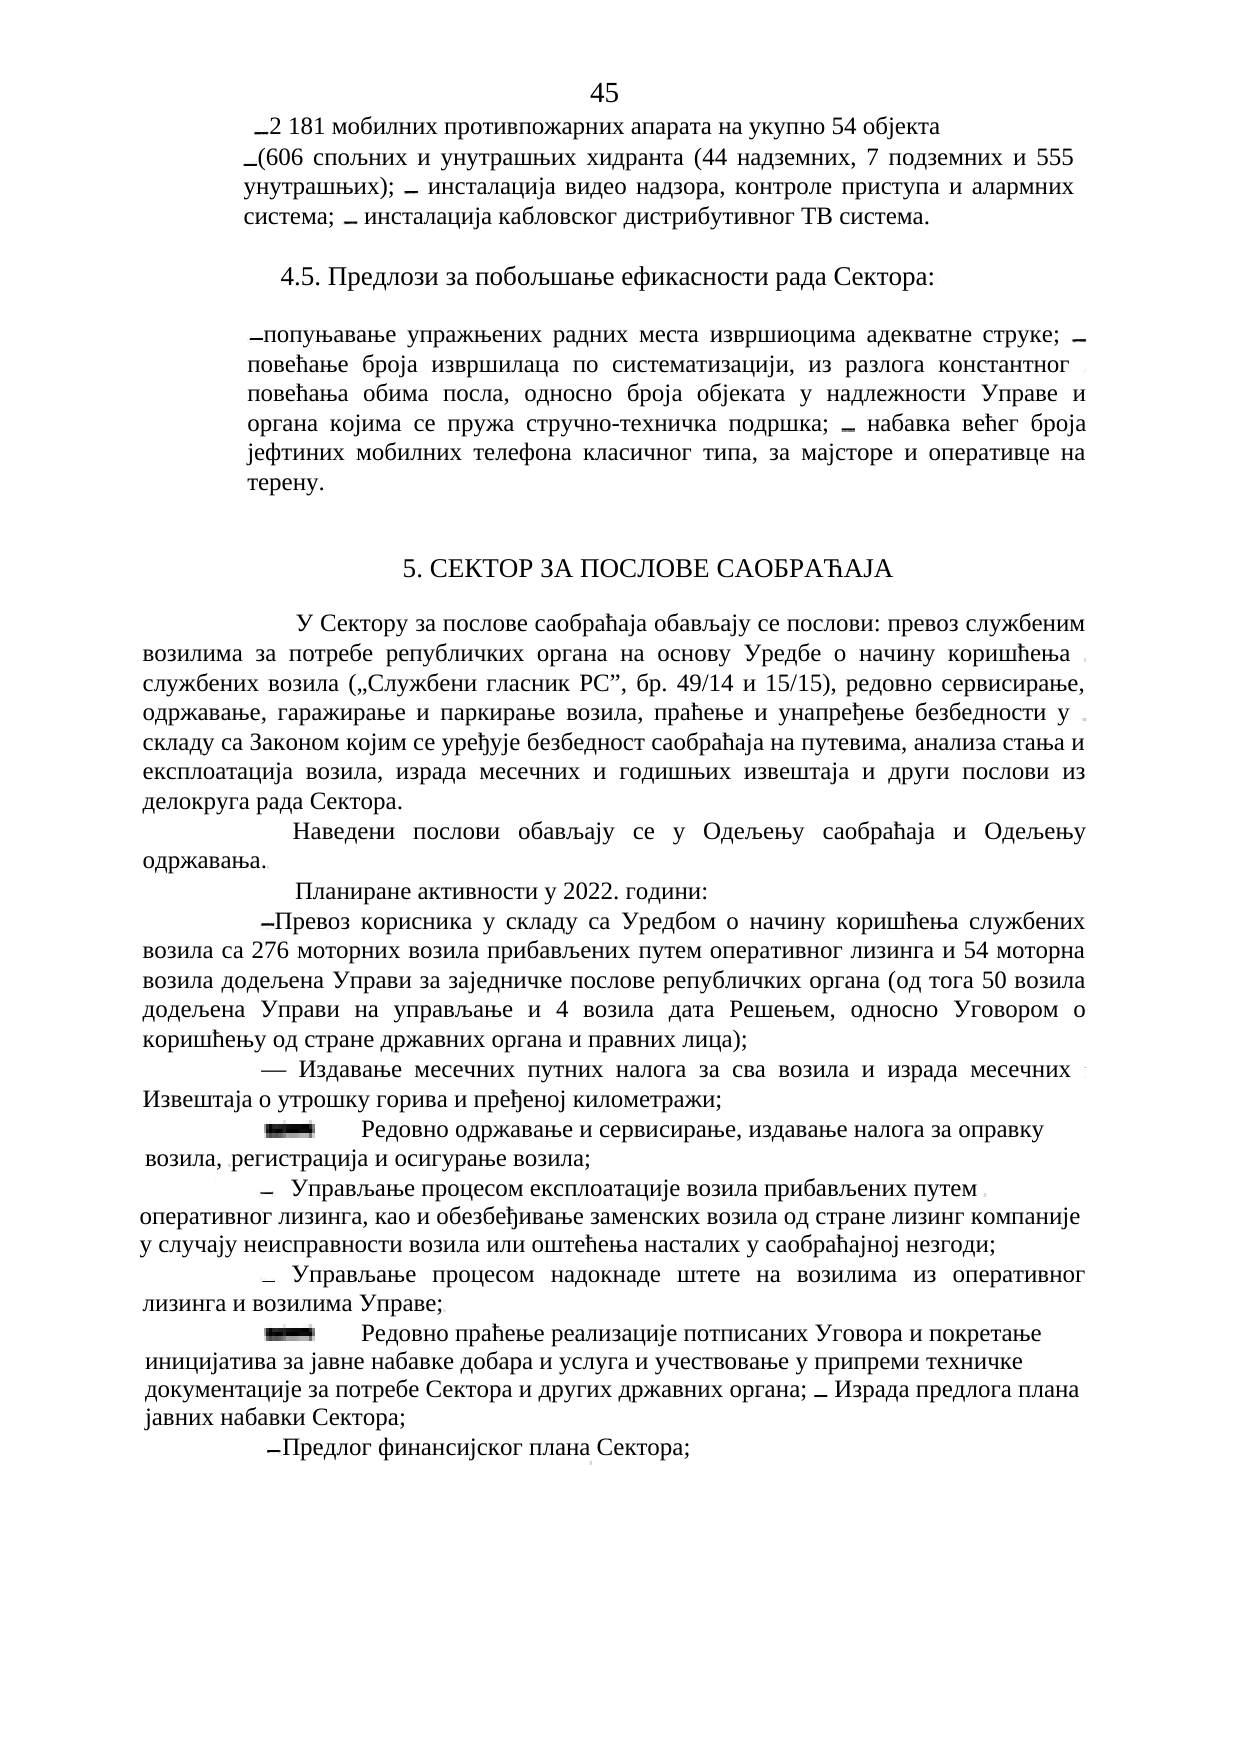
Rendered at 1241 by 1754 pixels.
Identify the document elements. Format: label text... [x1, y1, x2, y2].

text попуњавање упражњених радних места извршиоцима адекватне струке; повећање броја извршилаца по систематизацији, из разлога константног повећања обима посла, односно броја објеката у надлежности Управе и органа којима се пружа стручно-техничка подршка; набавка већег броја јефтиних мобилних телефона класичног типа, за мајсторе и оперативце на терену. [247, 319, 1086, 496]
picture [260, 923, 275, 930]
picture [264, 1120, 315, 1138]
text 2 181 мобилних противпожарних апарата на укупно 54 објекта [136, 111, 1058, 139]
text Превоз корисника у складу са Уредбом о начину коришћења службених возила са 276 моторних возила прибављених путем оперативног лизинга и 54 моторна возила додељена Управи за заједничке послове републичких органа (од тога 50 возила додељена Управи на управљање и 4 возила дата Решењем, односно Уговором о коришћењу од стране државних органа и правних лица); [142, 906, 1086, 1053]
text Предлог финансијског плана Сектора; [267, 1432, 1086, 1461]
picture [260, 1277, 275, 1282]
text Управљање процесом експлоатације возила прибављених путем оперативног лизинга, као и обезбеђивање заменских возила од стране лизинг компаније у случају неисправности возила или оштећења насталих у саобраћајној незгоди; [139, 1174, 1092, 1258]
picture [267, 1450, 282, 1456]
picture [246, 338, 264, 343]
text Управљање процесом надокнаде штете на возилима из оперативног лизинга и возилима Управе; [142, 1259, 1086, 1317]
text 4.5. Предлози за побољшање ефикасности рада Сектора: [211, 260, 1008, 291]
picture [212, 1177, 291, 1197]
picture [253, 129, 269, 135]
picture [404, 191, 419, 195]
text Планиране активности у 2022. години: [295, 876, 1086, 904]
picture [243, 161, 258, 166]
picture [341, 221, 358, 225]
text У Сектору за послове саобраћаја обављају се послови: превоз службеним возилима за потребе републичких органа на основу Уредбе о начину коришћења службених возила („Службени гласник РС”, бр. 49/14 и 15/15), редовно сервисирање, одржавање, гаражирање и паркирање возила, праћење и унапређење безбедности у складу са Законом којим се уређује безбедност саобраћаја на путевима, анализа стања и експлоатација возила, израда месечних и годишњих извештаја и други послови из делокруга рада Сектора. [142, 608, 1086, 815]
text (606 спољних и унутрашњих хидранта (44 надземних, 7 подземних и 555 унутрашњих); инсталација видео надзора, контроле приступа и алармних система; инсталација кабловског дистрибутивног ТВ система. [243, 142, 1075, 230]
text 5. СЕКТОР ЗА ПОСЛОВЕ САОБРАЋАЈА [211, 552, 1085, 583]
picture [841, 428, 855, 432]
picture [1071, 338, 1087, 343]
picture [264, 1324, 315, 1341]
list Редовно праћење реализације потписаних Уговора и покретање иницијатива за јавне набавке добара и услуга и учествовање у припреми техничке документације за потребе Сектора и других државних органа; Израда предлога плана јавних набавки Сектора; [145, 1318, 1089, 1431]
list Редовно одржавање и сервисирање, издавање налога за оправку возила, регистрација и осигурање возила; [145, 1114, 1089, 1172]
text — Издавање месечних путних налога за сва возила и израда месечних Извештаја о утрошку горива и пређеној километражи; [142, 1054, 1086, 1113]
text Наведени послови обављају се у Одељењу саобраћаја и Одељењу одржавања. [142, 816, 1086, 874]
